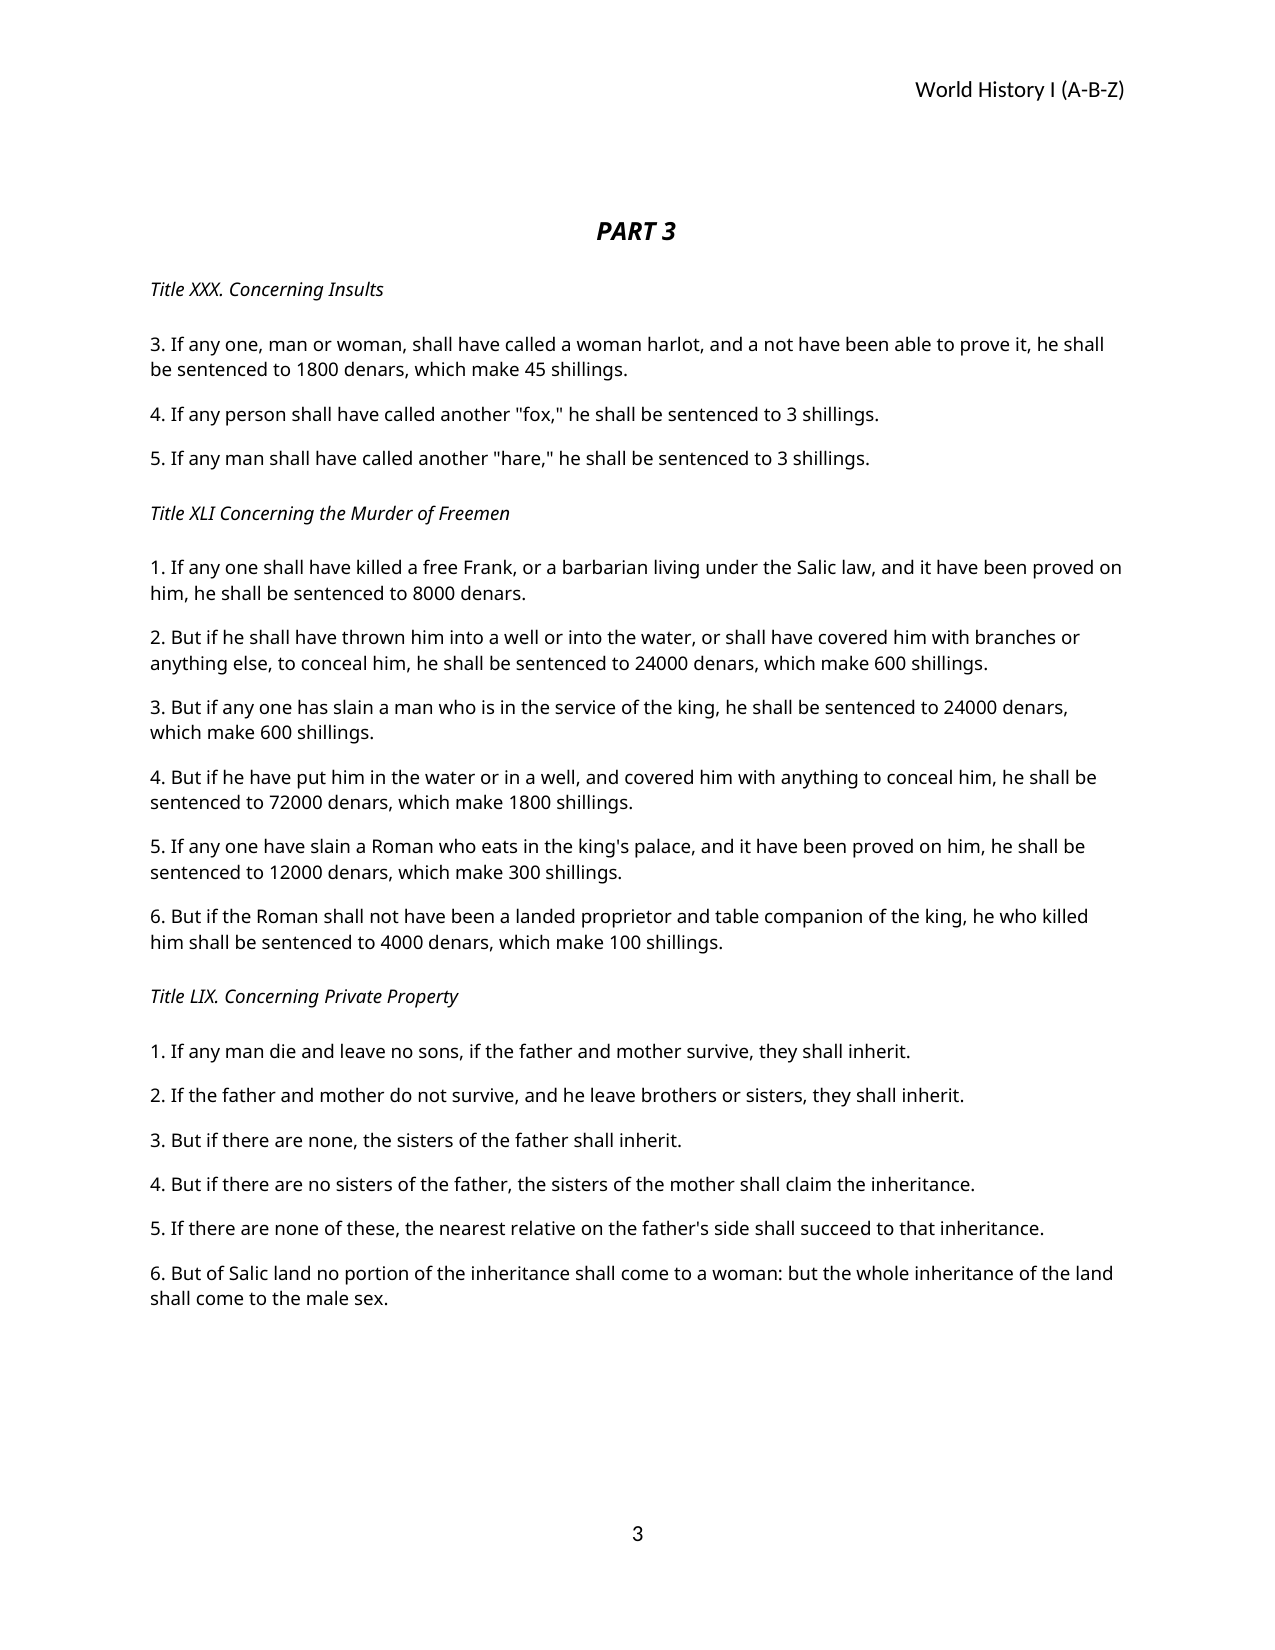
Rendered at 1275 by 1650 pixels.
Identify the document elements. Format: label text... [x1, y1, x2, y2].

text Title XXX. Concerning Insults [150, 276, 1125, 302]
text PART 3 [150, 213, 1125, 247]
text 2. If the father and mother do not survive, and he leave brothers or sisters, they shall inherit. [150, 1083, 1125, 1108]
text 4. But if there are no sisters of the father, the sisters of the mother shall claim the inheritance. [150, 1171, 1125, 1197]
text 5. If any one have slain a Roman who eats in the king's palace, and it have been proved on him, he shall be sentenced to 12000 denars, which make 300 shillings. [150, 834, 1125, 885]
text 1. If any man die and leave no sons, if the father and mother survive, they shall inherit. [150, 1038, 1125, 1064]
text Title LIX. Concerning Private Property [150, 984, 1125, 1009]
text 1. If any one shall have killed a free Frank, or a barbarian living under the Salic law, and it have been proved on him, he shall be sentenced to 8000 denars. [150, 554, 1125, 606]
text 4. But if he have put him in the water or in a well, and covered him with anything to conceal him, he shall be sentenced to 72000 denars, which make 1800 shillings. [150, 764, 1125, 815]
text 5. If any man shall have called another "hare," he shall be sentenced to 3 shillings. [150, 445, 1125, 471]
text 4. If any person shall have called another "fox," he shall be sentenced to 3 shillings. [150, 401, 1125, 426]
text 3. If any one, man or woman, shall have called a woman harlot, and a not have been able to prove it, he shall be sentenced to 1800 denars, which make 45 shillings. [150, 331, 1125, 382]
text 3. But if any one has slain a man who is in the service of the king, he shall be sentenced to 24000 denars, which make 600 shillings. [150, 694, 1125, 745]
text 6. But if the Roman shall not have been a landed proprietor and table companion of the king, he who killed him shall be sentenced to 4000 denars, which make 100 shillings. [150, 903, 1125, 954]
text Title XLI Concerning the Murder of Freemen [150, 500, 1125, 525]
text 3. But if there are none, the sisters of the father shall inherit. [150, 1127, 1125, 1152]
text 2. But if he shall have thrown him into a well or into the water, or shall have covered him with branches or anything else, to conceal him, he shall be sentenced to 24000 denars, which make 600 shillings. [150, 624, 1125, 675]
text 6. But of Salic land no portion of the inheritance shall come to a woman: but the whole inheritance of the land shall come to the male sex. [150, 1260, 1125, 1311]
text 5. If there are none of these, the nearest relative on the father's side shall succeed to that inheritance. [150, 1216, 1125, 1241]
